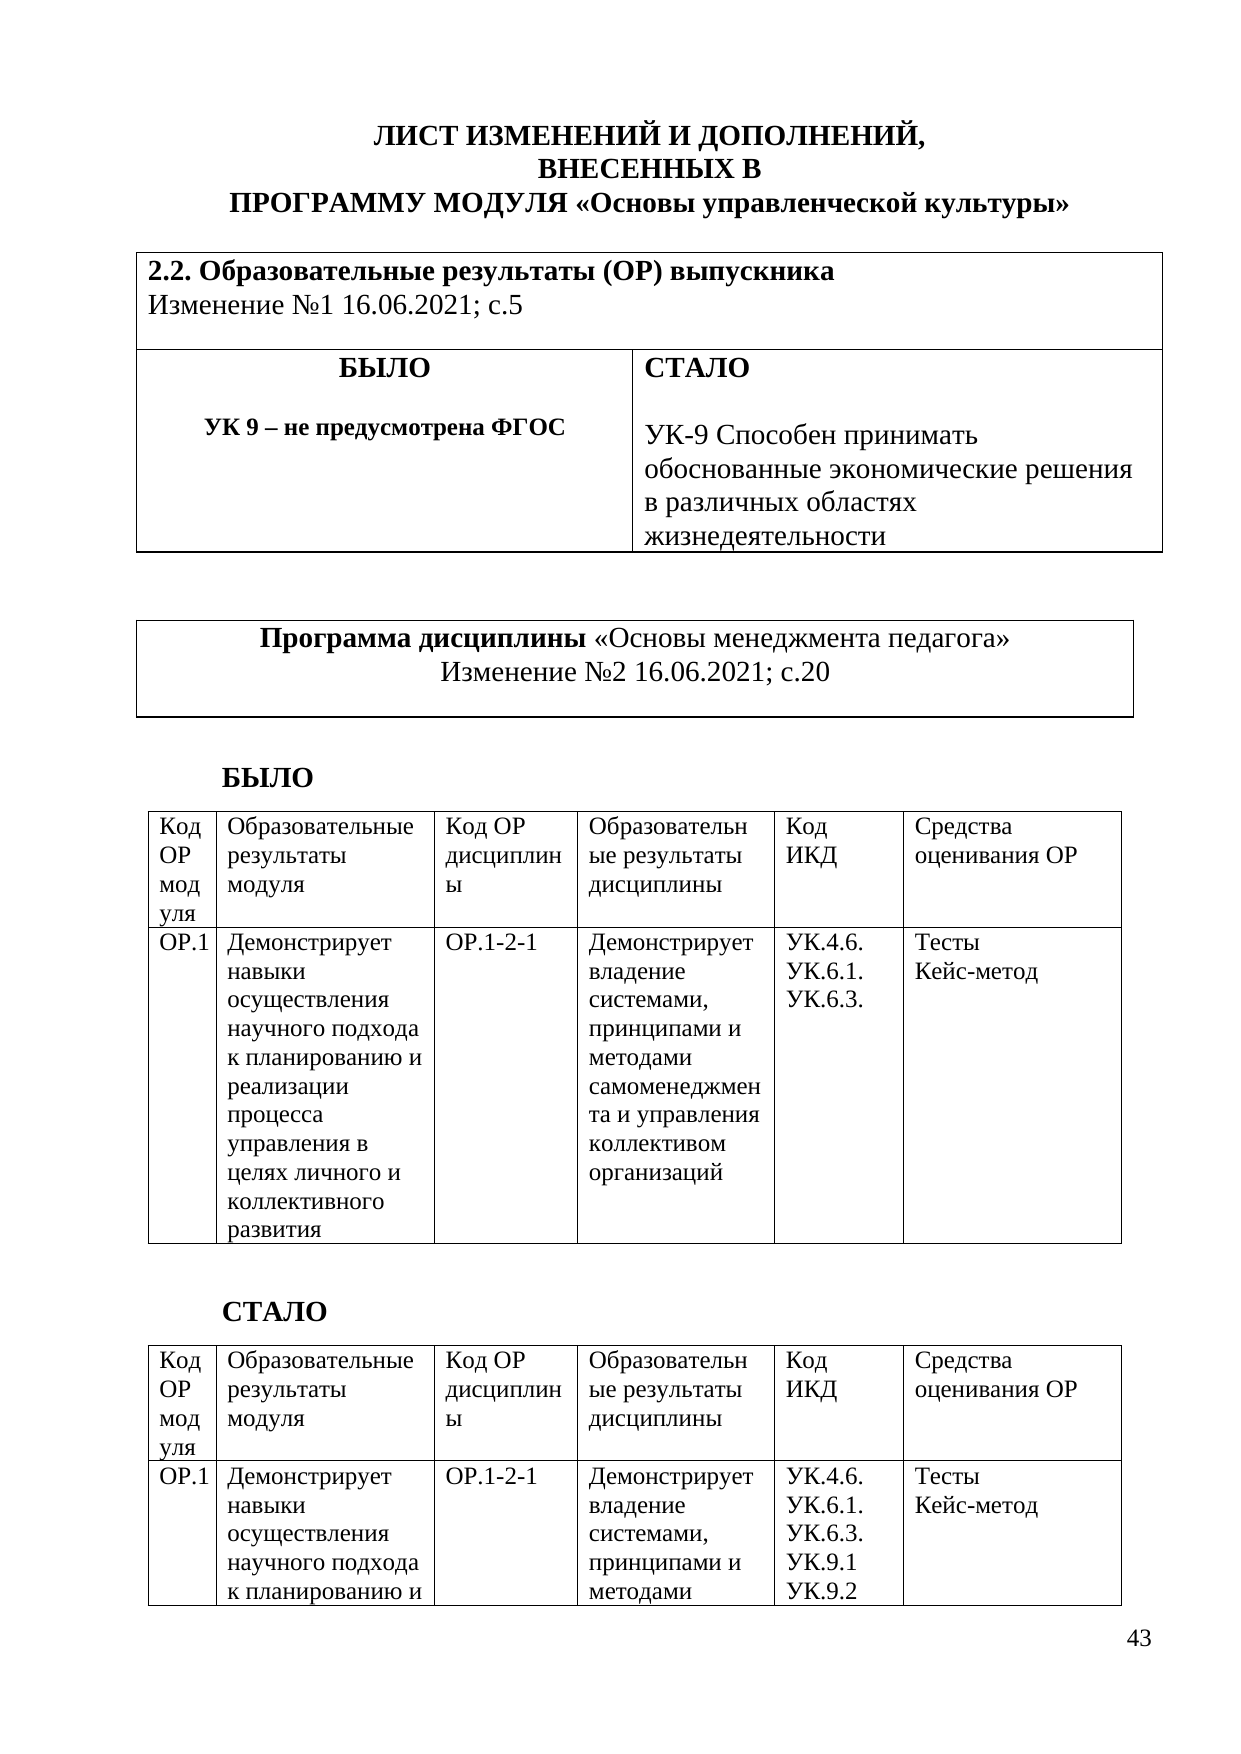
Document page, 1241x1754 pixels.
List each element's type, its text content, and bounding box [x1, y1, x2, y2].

table_cell Тесты Кейс-метод [904, 928, 1121, 1243]
text СТАЛО [148, 1294, 1152, 1328]
text ВНЕСЕННЫХ В [148, 152, 1152, 185]
table_header Средства оценивания ОР [904, 812, 1121, 926]
table_header Код ИКД [775, 1346, 903, 1460]
table_header Образовательные результаты дисциплины [578, 1346, 774, 1460]
table_cell Тесты Кейс-метод [904, 1461, 1121, 1605]
table_header Образовательные результаты модуля [217, 1346, 434, 1460]
table_header Код ИКД [775, 812, 903, 926]
table_header Средства оценивания ОР [904, 1346, 1121, 1460]
table_header Код ОР модуля [149, 812, 216, 926]
table_header Код ОР модуля [149, 1346, 216, 1460]
table_cell Демонстрирует владение системами, принципами и методами самоменеджмента и управления коллективом организаций [578, 928, 774, 1243]
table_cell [217, 1461, 434, 1605]
table_header 2.2. Образовательные результаты (ОР) выпускника Изменение №1 16.06.2021; с.5 [137, 253, 1162, 349]
table_cell УК.4.6. УК.6.1. УК.6.3. [775, 928, 903, 1243]
table_cell ОР.1-2-1 [435, 1461, 577, 1605]
table_header Образовательные результаты модуля [217, 812, 434, 926]
table_cell СТАЛО УК-9 Способен принимать обоснованные экономические решения в различных областях жизнедеятельности [633, 350, 1162, 551]
table_header Образовательные результаты дисциплины [578, 812, 774, 926]
text ПРОГРАММУ МОДУЛЯ «Основы управленческой культуры» [148, 185, 1152, 219]
text ЛИСТ ИЗМЕНЕНИЙ И ДОПОЛНЕНИЙ, [148, 118, 1152, 152]
table_header Программа дисциплины «Основы менеджмента педагога» Изменение №2 16.06.2021; с.20 [137, 621, 1133, 716]
table_cell ОР.1 [149, 1461, 216, 1605]
text БЫЛО [148, 761, 1152, 794]
table_cell ОР.1-2-1 [435, 928, 577, 1243]
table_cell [578, 1461, 774, 1605]
table_cell БЫЛО УК 9 – не предусмотрена ФГОС [137, 350, 632, 551]
table_cell ОР.1 [149, 928, 216, 1243]
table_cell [775, 1461, 903, 1605]
table_cell Демонстрирует навыки осуществления научного подхода к планированию и реализации процесса управления в целях личного и коллективного развития [217, 928, 434, 1243]
table_header Код ОР дисциплины [435, 1346, 577, 1460]
table_header Код ОР дисциплины [435, 812, 577, 926]
